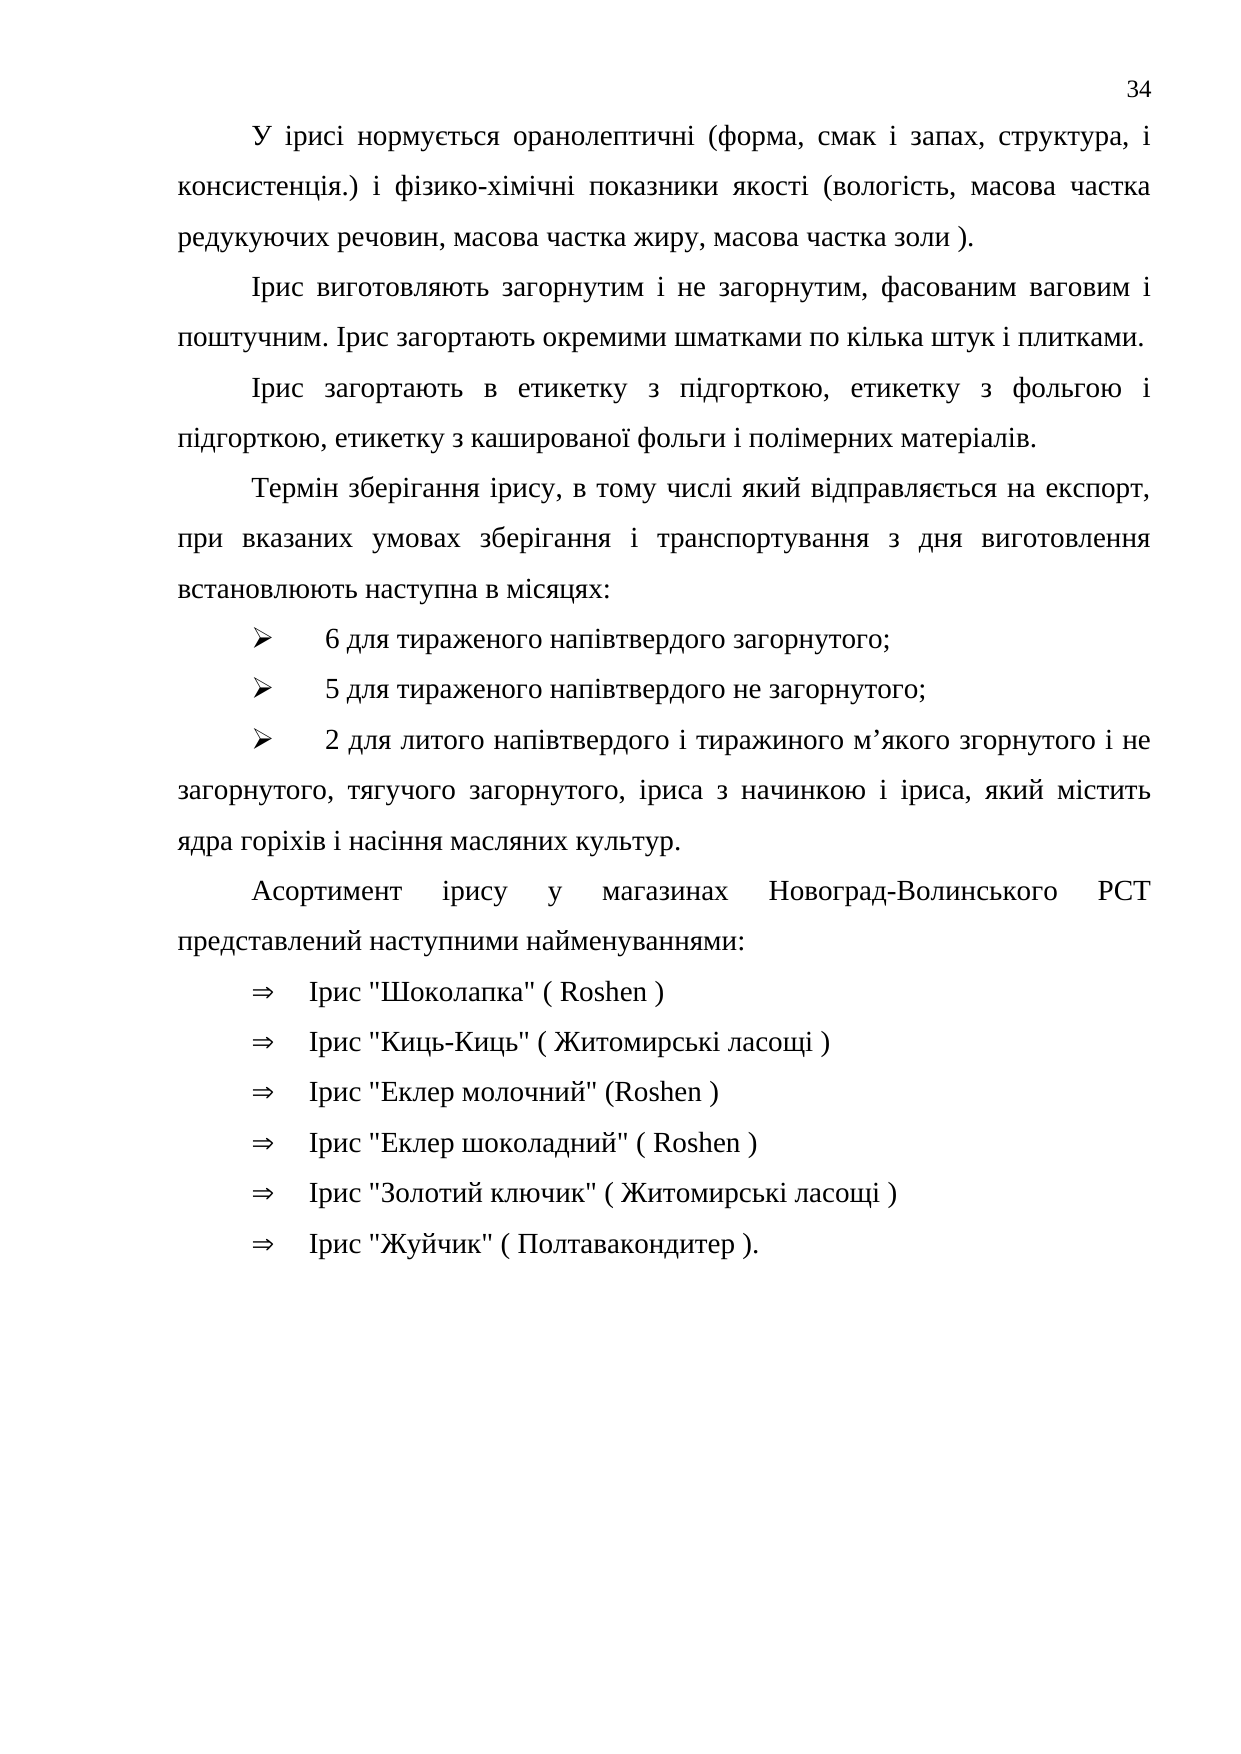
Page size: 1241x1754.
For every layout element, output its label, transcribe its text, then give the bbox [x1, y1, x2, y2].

text Асортимент ірису у магазинах Новоград-Волинського РСТ представлений наступними найменуваннями: [177, 873, 1152, 957]
list Ірис "Киць-Киць" ( Житомирські ласощі ) [177, 1024, 1152, 1058]
list Ірис "Золотий ключик" ( Житомирські ласощі ) [177, 1175, 1152, 1209]
text Термін зберігання ірису, в тому числі який відправляється на експорт, при вказаних умовах зберігання і транспортування з дня виготовлення встановлюють наступна в місяцях: [177, 470, 1152, 604]
text Ірис загортають в етикетку з підгорткою, етикетку з фольгою і підгорткою, етикетку з кашированої фольги і полімерних матеріалів. [177, 370, 1152, 453]
list 2 для литого напівтвердого і тиражиного м’якого згорнутого і не загорнутого, тягучого загорнутого, іриса з начинкою і іриса, який містить ядра горіхів і насіння масляних культур. [177, 722, 1152, 856]
list Ірис "Шоколапка" ( Roshen ) [177, 974, 1152, 1007]
list 5 для тираженого напівтвердого не загорнутого; [177, 672, 1152, 705]
list Ірис "Жуйчик" ( Полтавакондитер ). [177, 1226, 1152, 1259]
text Ірис виготовляють загорнутим і не загорнутим, фасованим ваговим і поштучним. Ірис загортають окремими шматками по кілька штук і плитками. [177, 269, 1152, 353]
list Ірис "Еклер молочний" (Roshen ) [177, 1074, 1152, 1108]
list 6 для тираженого напівтвердого загорнутого; [177, 621, 1152, 655]
text У ірисі нормується оранолептичні (форма, смак і запах, структура, і консистенція.) і фізико-хімічні показники якості (вологість, масова частка редукуючих речовин, масова частка жиру, масова частка золи ). [177, 118, 1152, 252]
list Ірис "Еклер шоколадний" ( Roshen ) [177, 1125, 1152, 1159]
